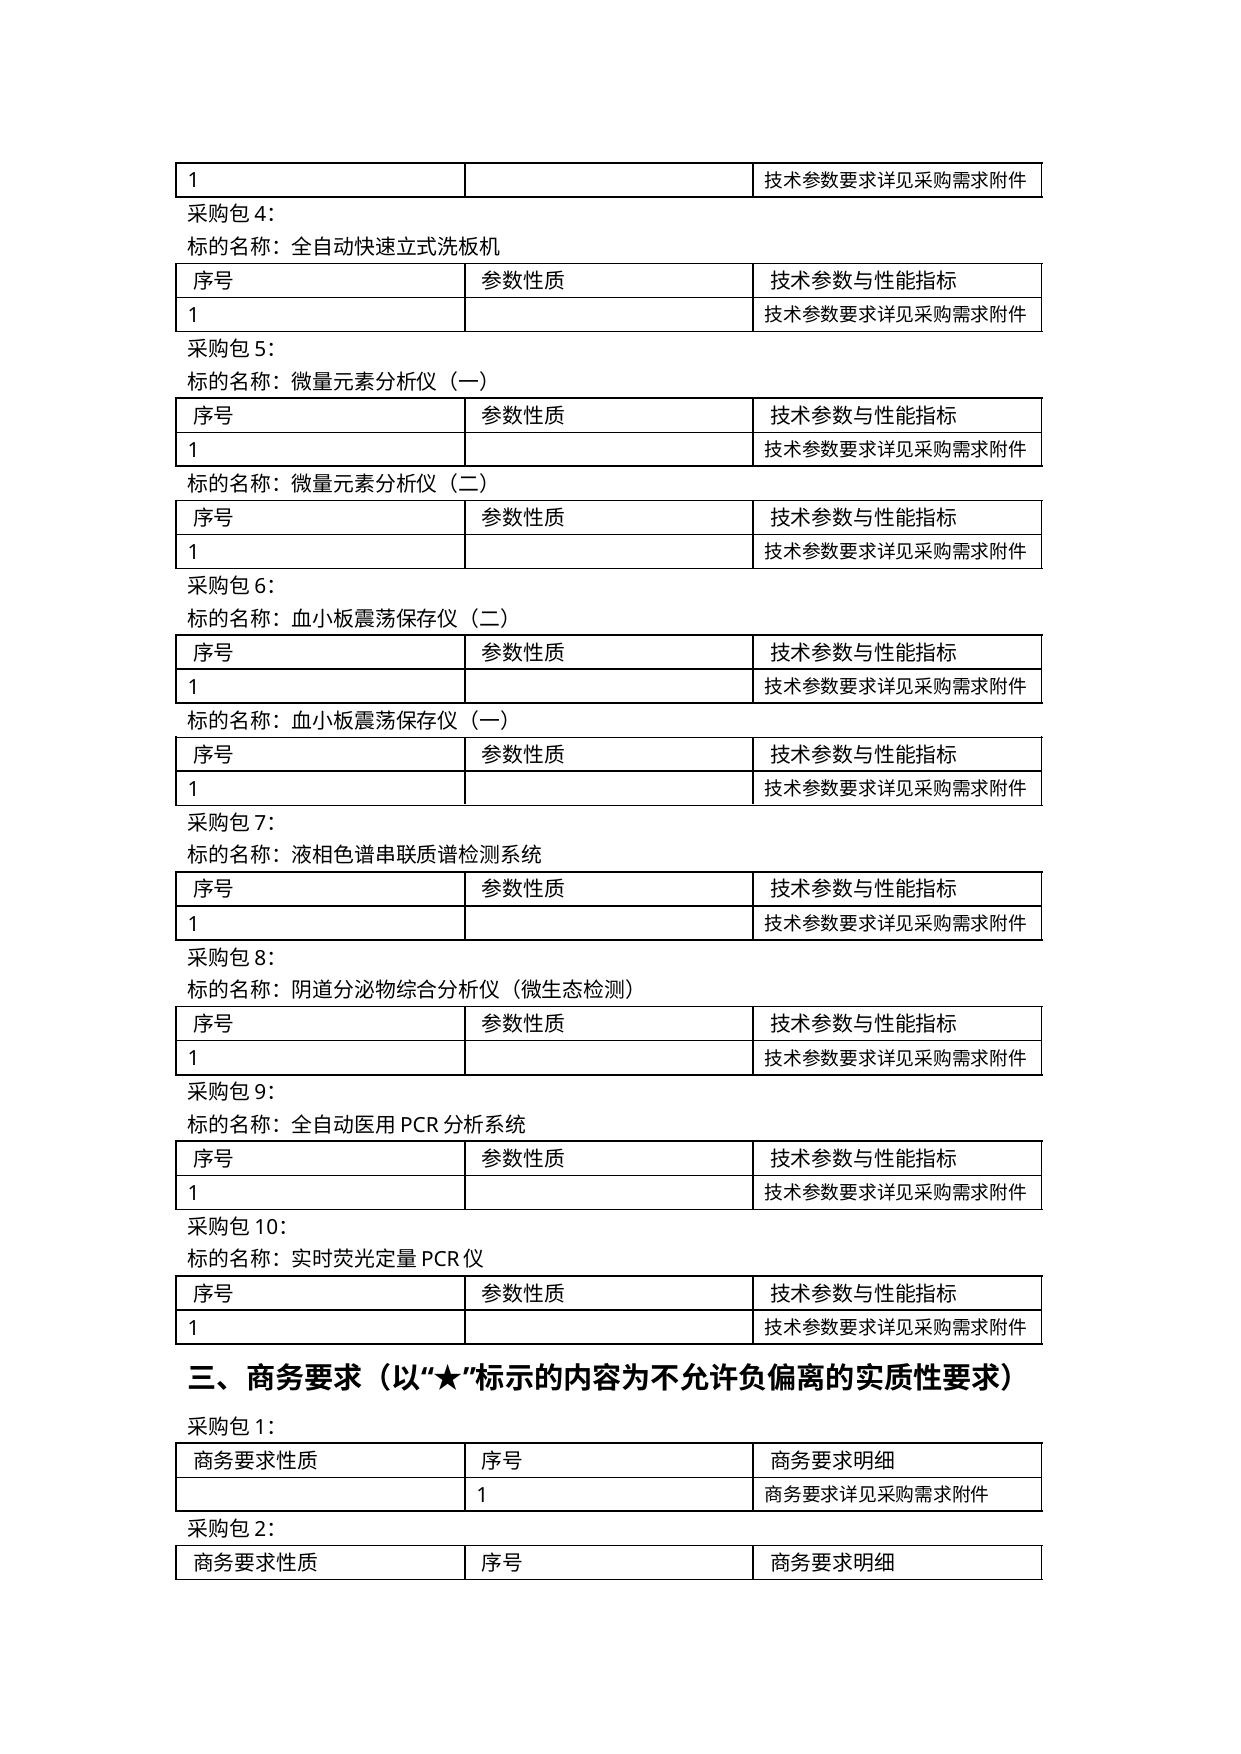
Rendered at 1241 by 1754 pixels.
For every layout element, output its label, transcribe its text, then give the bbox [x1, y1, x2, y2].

table_header 技术参数与性能指标 [754, 738, 1041, 770]
table_header 序号 [466, 1444, 752, 1476]
table_header 技术参数与性能指标 [754, 264, 1041, 297]
table_header 商务要求性质 [177, 1444, 464, 1476]
table_header 参数性质 [466, 1142, 752, 1174]
table_cell [177, 1478, 464, 1510]
text 标的名称：微量元素分析仪（一） [187, 365, 1053, 397]
table_cell 技术参数要求详见采购需求附件 [754, 535, 1041, 568]
table_cell 技术参数要求详见采购需求附件 [754, 433, 1041, 465]
table_cell [466, 907, 752, 939]
text 采购包5： [187, 332, 1053, 365]
table_header 参数性质 [466, 1007, 752, 1040]
table_header 技术参数与性能指标 [754, 636, 1041, 668]
table_header 参数性质 [466, 738, 752, 770]
table_header 序号 [177, 399, 464, 431]
text 标的名称：实时荧光定量PCR仪 [187, 1243, 1053, 1275]
table_header 技术参数与性能指标 [754, 501, 1041, 533]
table_cell 1 [177, 1041, 464, 1074]
table_header 序号 [177, 636, 464, 668]
text 采购包10： [187, 1210, 1053, 1243]
text 采购包6： [187, 569, 1053, 602]
table_cell 1 [177, 1311, 464, 1343]
table_header 参数性质 [466, 399, 752, 431]
table_header 参数性质 [466, 501, 752, 533]
table_cell [466, 772, 752, 804]
table_cell 1 [177, 670, 464, 702]
table_header 技术参数与性能指标 [754, 1007, 1041, 1040]
table_cell 1 [177, 298, 464, 331]
text 采购包7： [187, 806, 1053, 838]
table_header 参数性质 [466, 264, 752, 297]
table_header 参数性质 [466, 873, 752, 905]
text 采购包9： [187, 1075, 1053, 1108]
table_header 序号 [177, 501, 464, 533]
table_cell 技术参数要求详见采购需求附件 [754, 1311, 1041, 1343]
table_cell [466, 1176, 752, 1208]
table_cell 技术参数要求详见采购需求附件 [754, 670, 1041, 702]
table_cell 技术参数要求详见采购需求附件 [754, 164, 1041, 196]
table_header 序号 [177, 738, 464, 770]
table_header 序号 [177, 1142, 464, 1174]
table_cell 1 [177, 772, 464, 804]
table_header 参数性质 [466, 1277, 752, 1309]
text 采购包2： [187, 1512, 1053, 1544]
table_header 技术参数与性能指标 [754, 873, 1041, 905]
table_cell [466, 433, 752, 465]
table_cell 技术参数要求详见采购需求附件 [754, 907, 1041, 939]
table_cell 1 [177, 433, 464, 465]
table_cell [466, 670, 752, 702]
text 标的名称：血小板震荡保存仪（二） [187, 602, 1053, 634]
table_header 序号 [177, 873, 464, 905]
text 标的名称：阴道分泌物综合分析仪（微生态检测） [187, 973, 1053, 1006]
table_cell 1 [177, 164, 464, 196]
table_header 序号 [177, 264, 464, 297]
table_cell 技术参数要求详见采购需求附件 [754, 1176, 1041, 1208]
text 标的名称：血小板震荡保存仪（一） [187, 704, 1053, 736]
table_header 商务要求明细 [754, 1546, 1041, 1578]
table_header 技术参数与性能指标 [754, 399, 1041, 431]
table_cell [466, 1041, 752, 1074]
table_cell 1 [177, 907, 464, 939]
table_cell 技术参数要求详见采购需求附件 [754, 772, 1041, 804]
text 标的名称：全自动快速立式洗板机 [187, 230, 1053, 263]
table_header 序号 [177, 1277, 464, 1309]
text 标的名称：液相色谱串联质谱检测系统 [187, 838, 1053, 871]
text 采购包1： [187, 1410, 1053, 1442]
table_cell [466, 1311, 752, 1343]
table_cell 1 [177, 1176, 464, 1208]
table_cell [466, 535, 752, 568]
table_header 序号 [177, 1007, 464, 1040]
table_cell 技术参数要求详见采购需求附件 [754, 1041, 1041, 1074]
table_header 商务要求明细 [754, 1444, 1041, 1476]
table_cell [466, 298, 752, 331]
text 采购包4： [187, 198, 1053, 230]
text 采购包8： [187, 941, 1053, 973]
table_header 技术参数与性能指标 [754, 1142, 1041, 1174]
table_header 参数性质 [466, 636, 752, 668]
table_cell 商务要求详见采购需求附件 [754, 1478, 1041, 1510]
table_cell 1 [177, 535, 464, 568]
table_header 商务要求性质 [177, 1546, 464, 1578]
table_header 技术参数与性能指标 [754, 1277, 1041, 1309]
table_cell 1 [466, 1478, 752, 1510]
text 标的名称：微量元素分析仪（二） [187, 467, 1053, 499]
table_cell 技术参数要求详见采购需求附件 [754, 298, 1041, 331]
text 三、商务要求（以“★”标示的内容为不允许负偏离的实质性要求） [187, 1345, 1053, 1410]
text 标的名称：全自动医用PCR分析系统 [187, 1108, 1053, 1140]
table_header 序号 [466, 1546, 752, 1578]
table_cell [466, 164, 752, 196]
